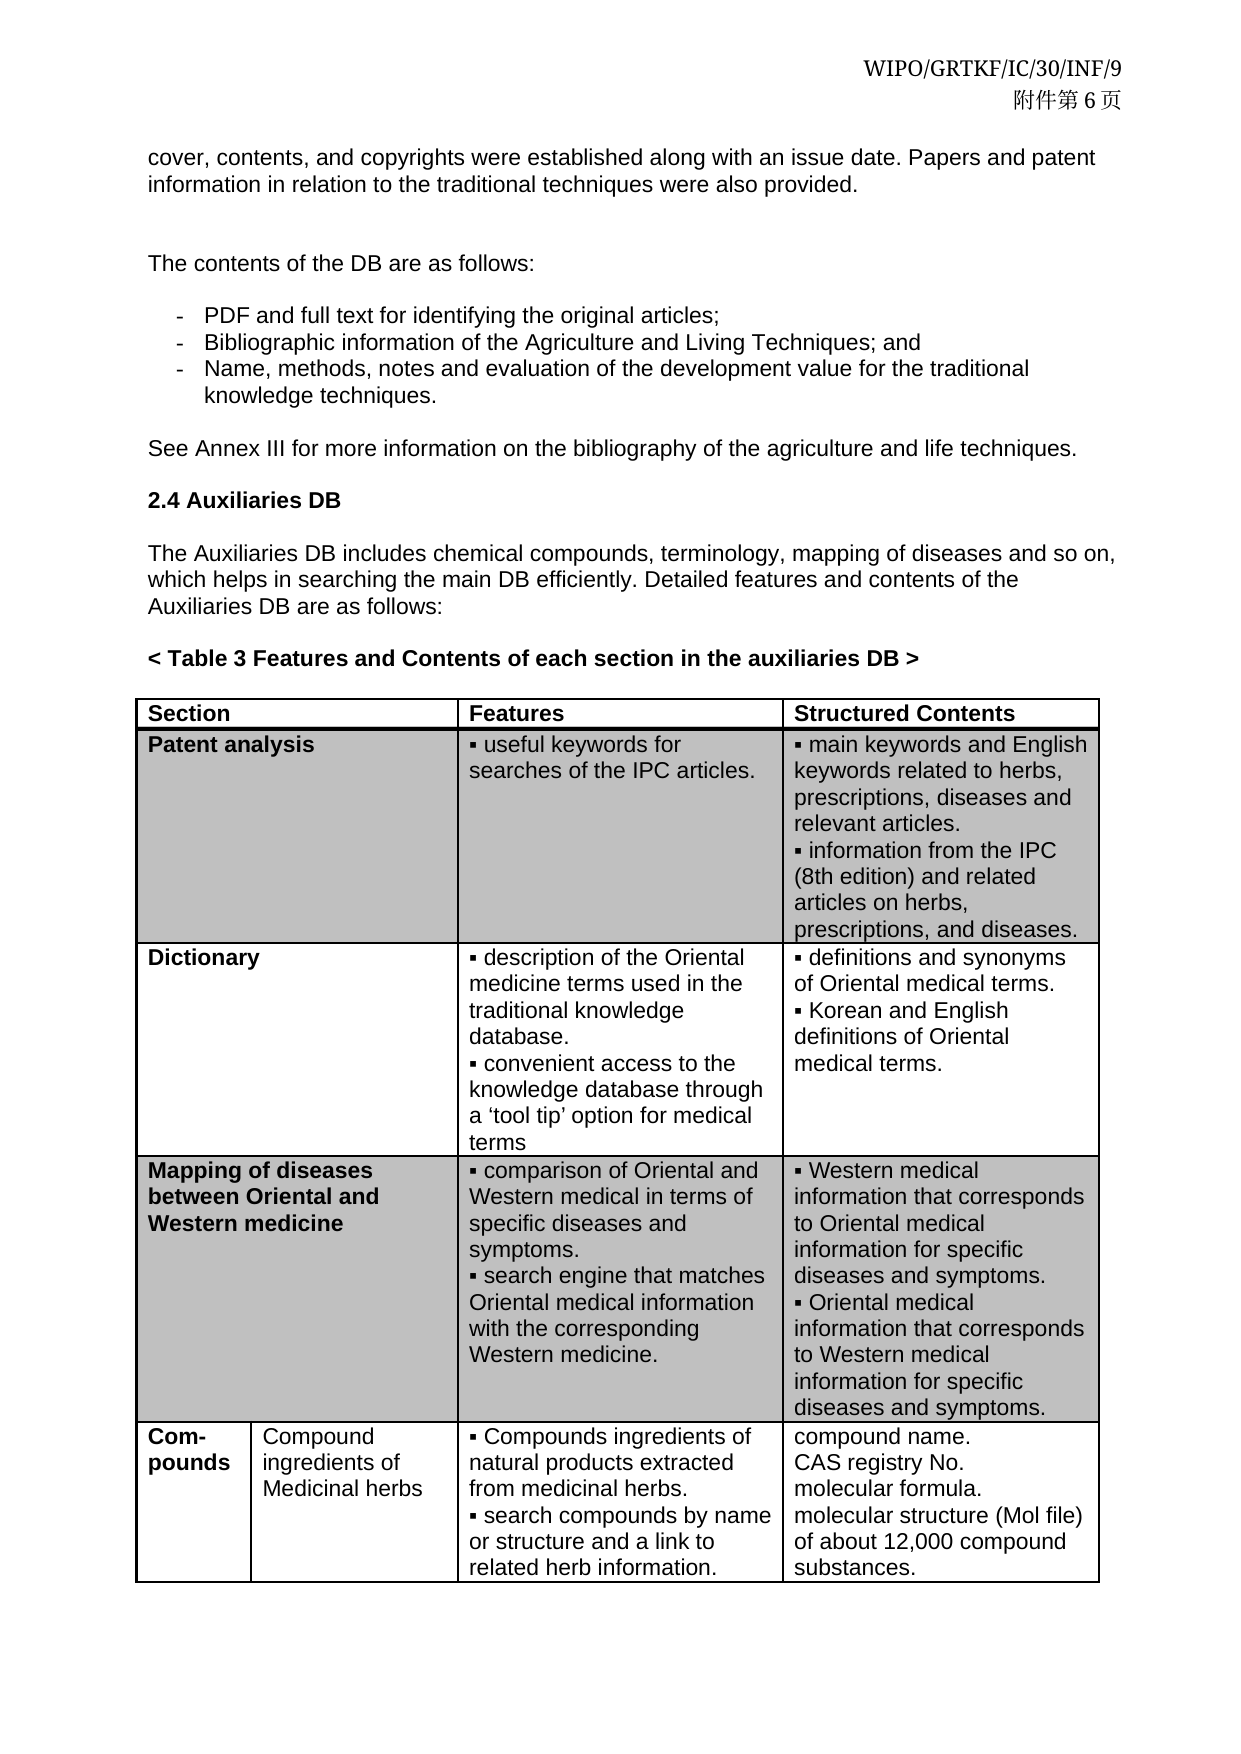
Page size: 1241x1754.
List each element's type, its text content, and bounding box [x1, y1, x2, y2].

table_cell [252, 1423, 457, 1581]
text See Annex III for more information on the bibliography of the agriculture and life techniques. [148, 434, 1122, 461]
table_cell ▪ Western medical information that corresponds to Oriental medical information for specific diseases and symptoms. ▪ Oriental medical information that corresponds to Western medical information for specific diseases and symptoms. [784, 1157, 1098, 1421]
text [148, 144, 1122, 197]
table_cell Mapping of diseases between Oriental and Western medicine [138, 1157, 457, 1421]
table_cell ▪ definitions and synonyms of Oriental medical terms. ▪ Korean and English definitions of Oriental medical terms. [784, 944, 1098, 1155]
table_cell Patent analysis [138, 731, 457, 942]
text The contents of the DB are as follows: [148, 250, 1122, 276]
table_cell ▪ main keywords and English keywords related to herbs, prescriptions, diseases and relevant articles. ▪ information from the IPC (8th edition) and related articles on herbs, prescriptions, and diseases. [784, 731, 1098, 942]
table_cell ▪ comparison of Oriental and Western medical in terms of specific diseases and symptoms. ▪ search engine that matches Oriental medical information with the corresponding Western medicine. [459, 1157, 782, 1421]
table_cell Com-pounds [138, 1423, 250, 1581]
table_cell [784, 1423, 1098, 1581]
text < Table 3 Features and Contents of each section in the auxiliaries DB > [148, 645, 1122, 672]
table_header Section [138, 700, 457, 726]
list PDF and full text for identifying the original articles; [176, 302, 1122, 329]
table_cell ▪ useful keywords for searches of the IPC articles. [459, 731, 782, 942]
table_cell Dictionary [138, 944, 457, 1155]
text 2.4 Auxiliaries DB [148, 487, 1122, 513]
list Name, methods, notes and evaluation of the development value for the traditional knowledge techniques. [176, 355, 1122, 408]
list Bibliographic information of the Agriculture and Living Techniques; and [176, 329, 1122, 355]
table_header Structured Contents [784, 700, 1098, 726]
table_cell ▪ description of the Oriental medicine terms used in the traditional knowledge database. ▪ convenient access to the knowledge database through a ‘tool tip’ option for medical terms [459, 944, 782, 1155]
text The Auxiliaries DB includes chemical compounds, terminology, mapping of diseases and so on, which helps in searching the main DB efficiently. Detailed features and contents of the Auxiliaries DB are as follows: [148, 540, 1122, 619]
table_header Features [459, 700, 782, 726]
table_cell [459, 1423, 782, 1581]
